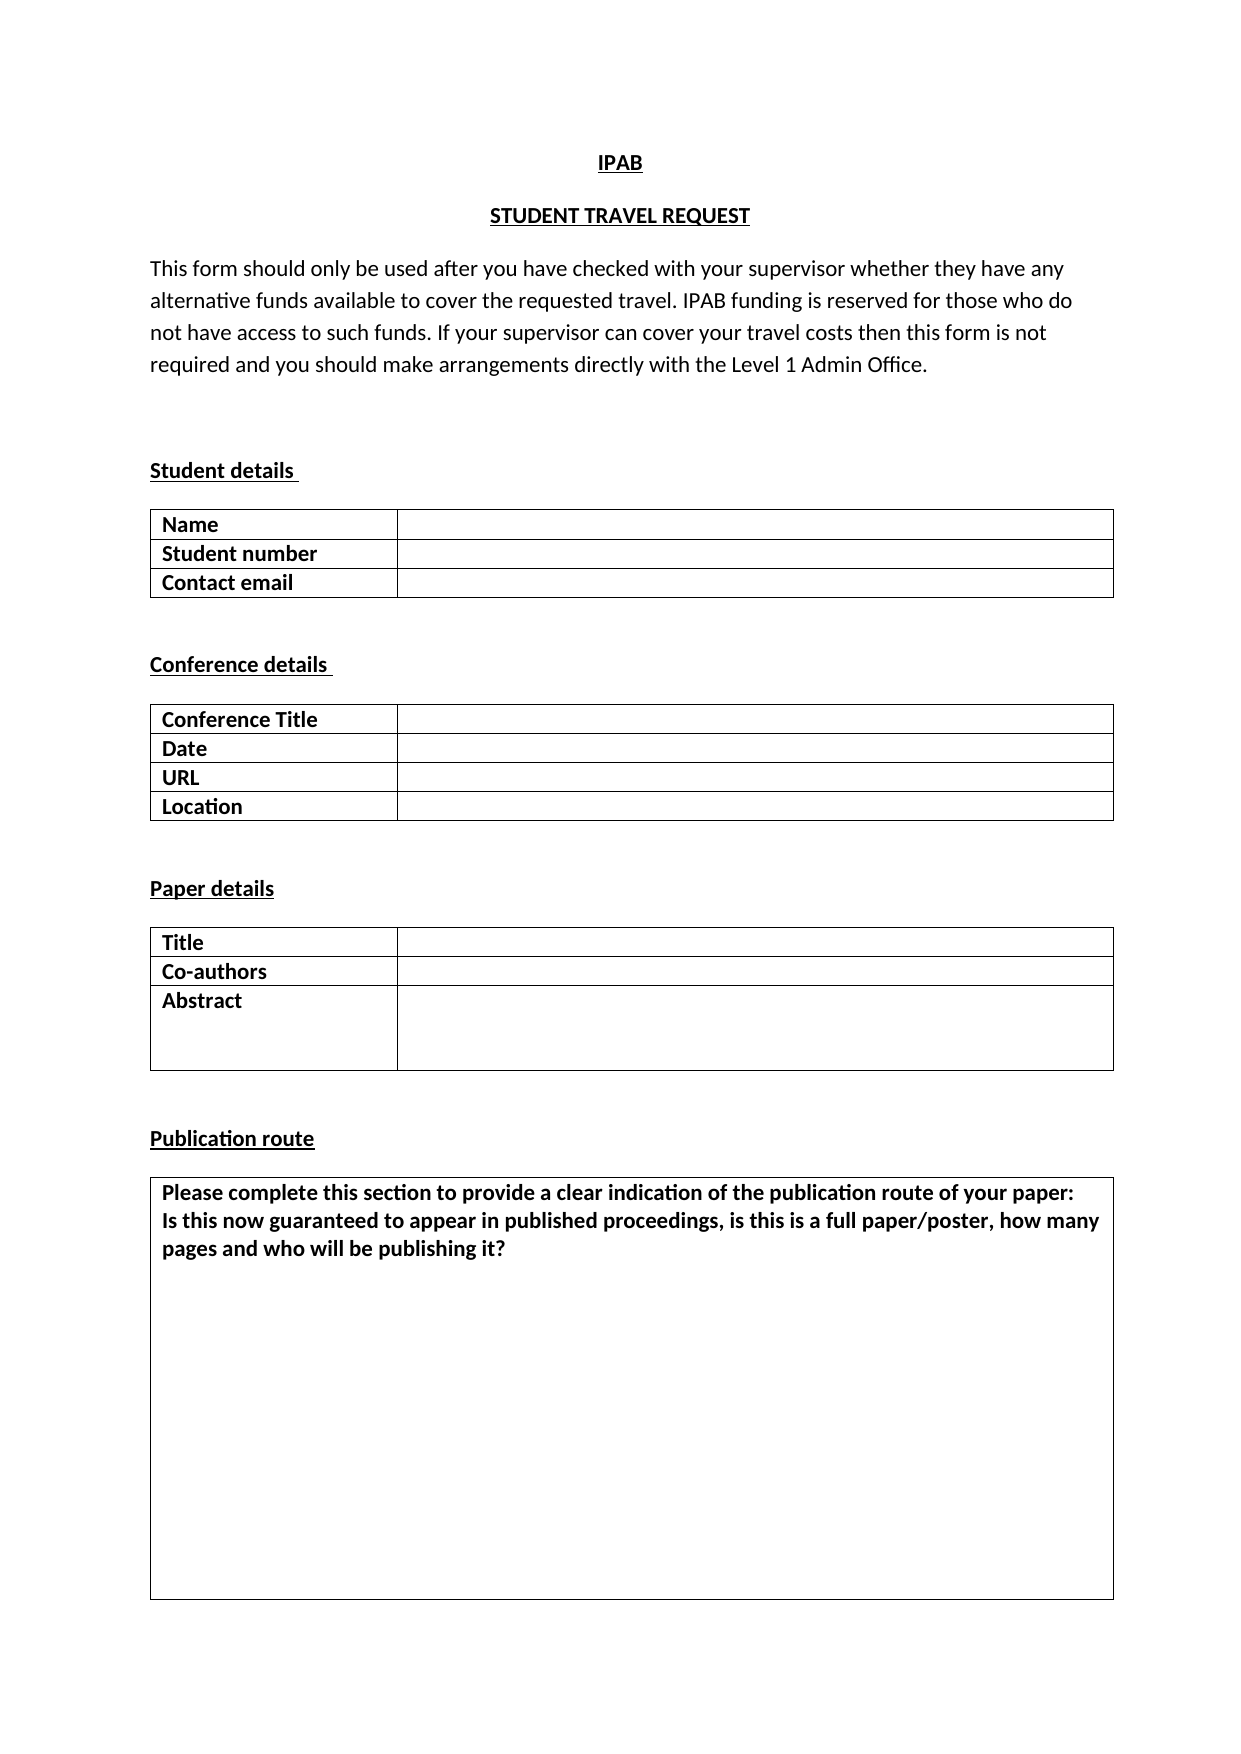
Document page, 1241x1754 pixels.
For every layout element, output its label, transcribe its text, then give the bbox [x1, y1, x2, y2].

text Conference details [150, 651, 1090, 679]
table_cell [398, 569, 1113, 597]
text Student details [150, 456, 1090, 484]
table_header Title [151, 928, 397, 956]
table_cell [398, 957, 1113, 985]
table_cell [398, 792, 1113, 820]
table_cell Abstract [151, 986, 397, 1070]
table_header Conference Title [151, 705, 397, 733]
table_cell Student number [151, 540, 397, 567]
text This form should only be used after you have checked with your supervisor whether they have any alternative funds available to cover the requested travel. IPAB funding is reserved for those who do not have access to such funds. If your supervisor can cover your travel costs then this form is not required and you should make arrangements directly with the Level 1 Admin Office. [150, 254, 1090, 378]
table_header Please complete this section to provide a clear indication of the publication route of your paper: Is this now guaranteed to appear in published proceedings, is this is a full paper/poster, how many pages and who will be publishing it? [151, 1178, 1113, 1599]
table_header [398, 928, 1113, 956]
table_cell [398, 540, 1113, 567]
text Paper details [150, 874, 1090, 902]
table_cell [398, 986, 1113, 1070]
table_cell Date [151, 734, 397, 762]
table_cell Contact email [151, 569, 397, 597]
text IPAB [150, 148, 1090, 176]
text Publication route [150, 1124, 1090, 1152]
table_header [398, 705, 1113, 733]
text STUDENT TRAVEL REQUEST [150, 201, 1090, 229]
table_cell Co-authors [151, 957, 397, 985]
table_header [398, 510, 1113, 538]
table_cell [398, 734, 1113, 762]
table_cell Location [151, 792, 397, 820]
table_cell [398, 763, 1113, 791]
table_cell URL [151, 763, 397, 791]
table_header Name [151, 510, 397, 538]
